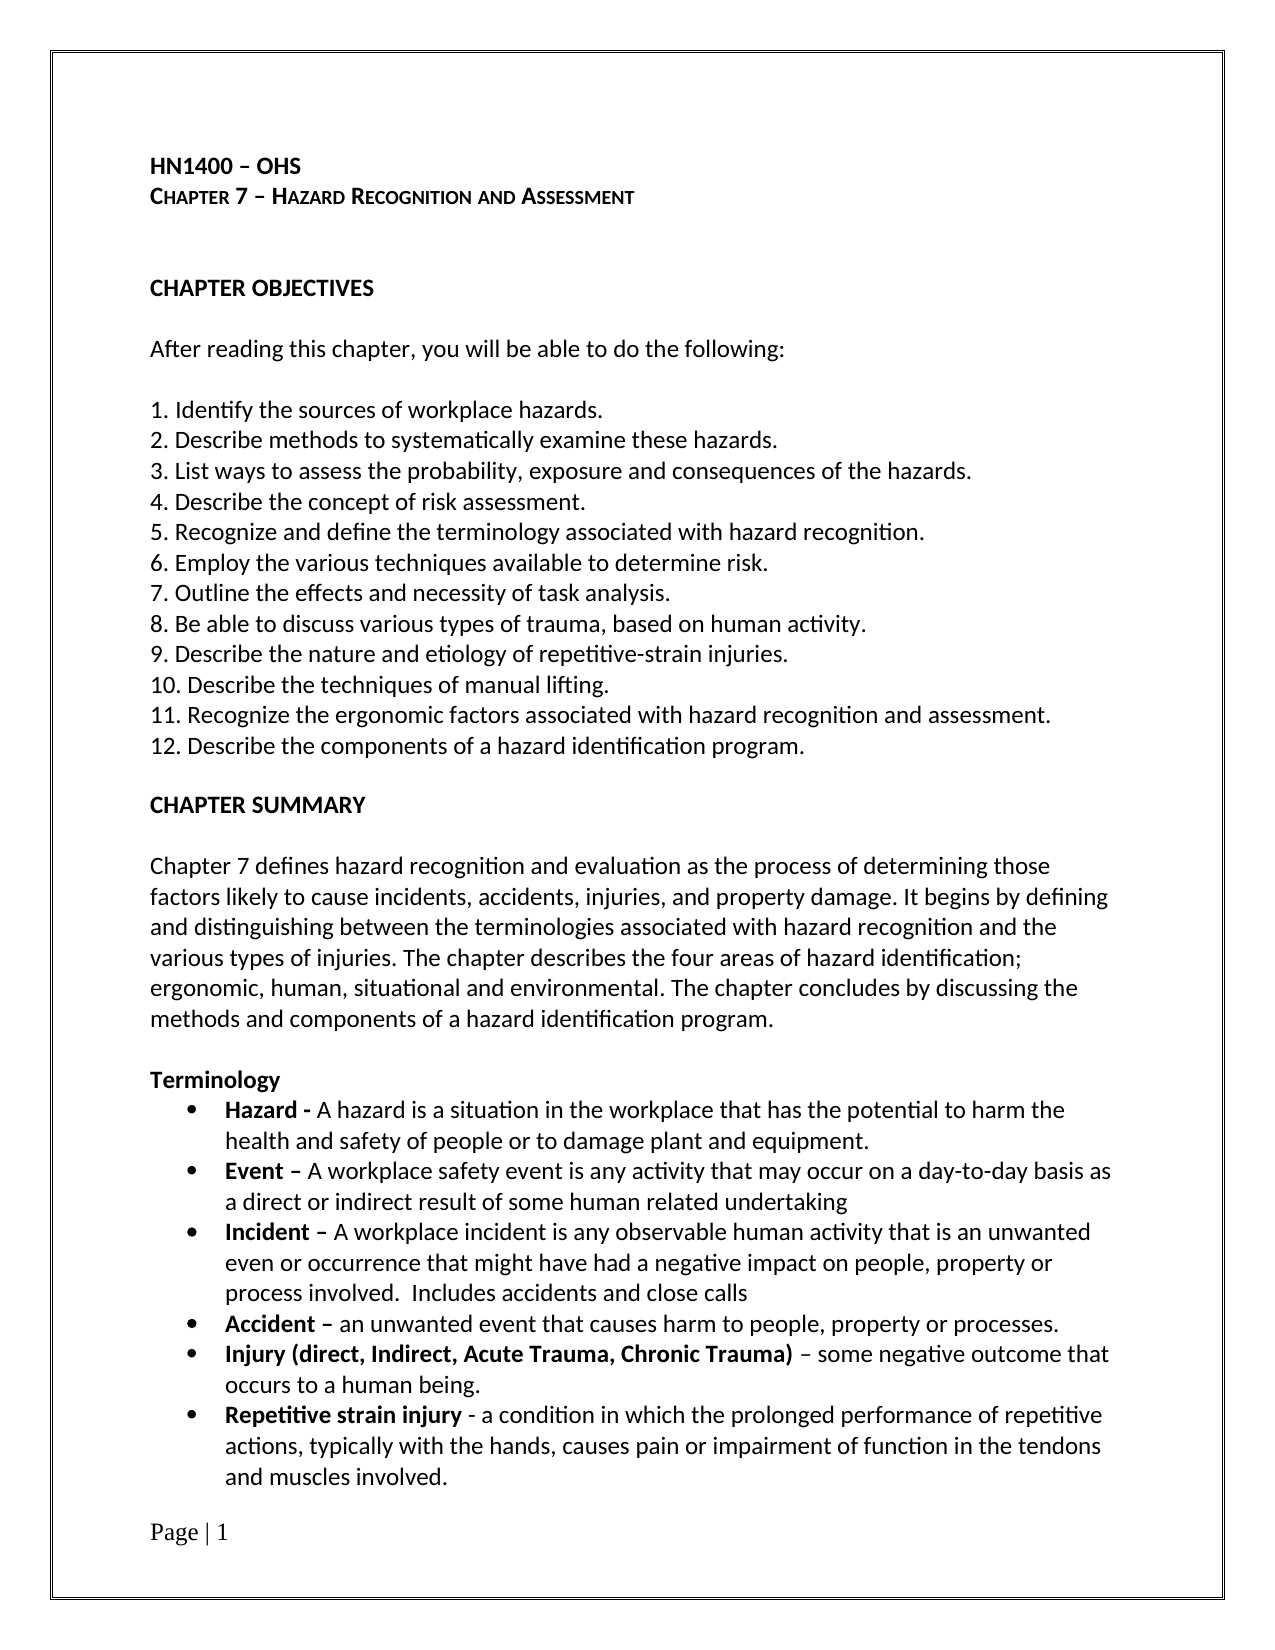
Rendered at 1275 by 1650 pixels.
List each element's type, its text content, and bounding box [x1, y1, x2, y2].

list Accident – an unwanted event that causes harm to people, property or processes. [187, 1308, 1125, 1338]
text 2. Describe methods to systematically examine these hazards. [150, 425, 1125, 455]
text 1. Identify the sources of workplace hazards. [150, 394, 1125, 425]
list Incident – A workplace incident is any observable human activity that is an unwanted even or occurrence that might have had a negative impact on people, property or process involved. Includes accidents and close calls [187, 1216, 1125, 1308]
subtitle HN1400 – OHS [150, 150, 1125, 181]
text 6. Employ the various techniques available to determine risk. [150, 547, 1125, 577]
list Event – A workplace safety event is any activity that may occur on a day-to-day basis as a direct or indirect result of some human related undertaking [187, 1155, 1125, 1216]
text 3. List ways to assess the probability, exposure and consequences of the hazards. [150, 455, 1125, 486]
text 5. Recognize and define the terminology associated with hazard recognition. [150, 516, 1125, 547]
text 11. Recognize the ergonomic factors associated with hazard recognition and assessment. [150, 699, 1125, 730]
text 4. Describe the concept of risk assessment. [150, 486, 1125, 516]
list Injury (direct, Indirect, Acute Trauma, Chronic Trauma) – some negative outcome that occurs to a human being. [187, 1338, 1125, 1399]
text 12. Describe the components of a hazard identification program. [150, 730, 1125, 760]
list Hazard - A hazard is a situation in the workplace that has the potential to harm the health and safety of people or to damage plant and equipment. [187, 1094, 1125, 1155]
text 8. Be able to discuss various types of trauma, based on human activity. [150, 608, 1125, 638]
subtitle Chapter 7 – Hazard Recognition and Assessment [150, 181, 1125, 211]
text CHAPTER SUMMARY [150, 789, 1125, 820]
text Terminology [150, 1064, 1125, 1094]
text Chapter 7 defines hazard recognition and evaluation as the process of determining those factors likely to cause incidents, accidents, injuries, and property damage. It begins by defining and distinguishing between the terminologies associated with hazard recognition and the various types of injuries. The chapter describes the four areas of hazard identification; ergonomic, human, situational and environmental. The chapter concludes by discussing the methods and components of a hazard identification program. [150, 850, 1125, 1033]
text 9. Describe the nature and etiology of repetitive-strain injuries. [150, 638, 1125, 669]
list Repetitive strain injury - a condition in which the prolonged performance of repetitive actions, typically with the hands, causes pain or impairment of function in the tendons and muscles involved. [187, 1399, 1125, 1491]
text CHAPTER OBJECTIVES [150, 272, 1125, 303]
text After reading this chapter, you will be able to do the following: [150, 333, 1125, 364]
text 10. Describe the techniques of manual lifting. [150, 669, 1125, 699]
text 7. Outline the effects and necessity of task analysis. [150, 577, 1125, 608]
